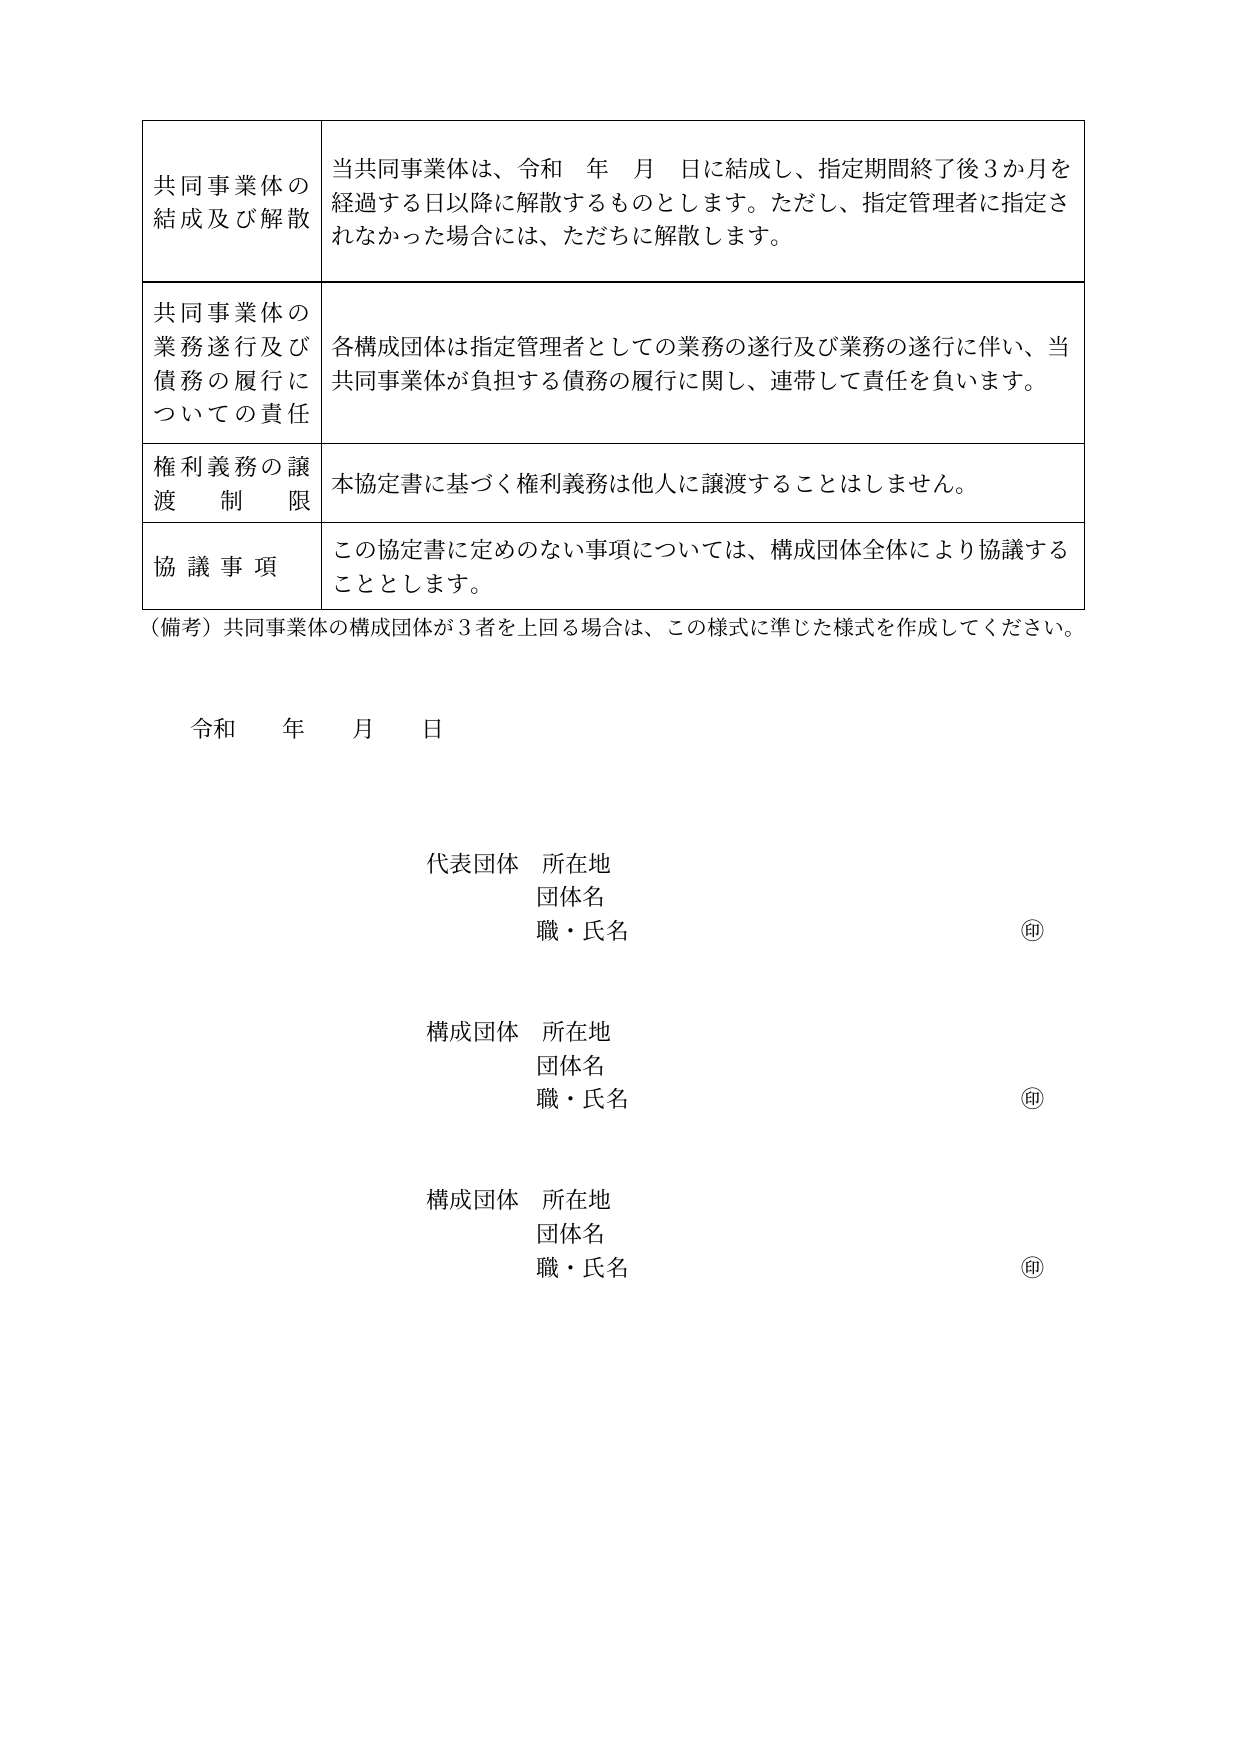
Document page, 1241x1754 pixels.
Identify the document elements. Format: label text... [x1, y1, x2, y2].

table_cell 協議事項 [143, 523, 321, 609]
text 代表団体 所在地 [193, 846, 1122, 879]
text 団体名 [190, 1216, 1122, 1249]
table_header 当共同事業体は、令和 年 月 日に結成し、指定期間終了後３か月を経過する日以降に解散するものとします。ただし、指定管理者に指定されなかった場合には、ただちに解散します。 [322, 121, 1084, 281]
text 構成団体 所在地 [193, 1182, 1122, 1216]
text 職・氏名 ㊞ [190, 1081, 1122, 1115]
table_cell 共同事業体の業務遂行及び債務の履行についての責任 [143, 283, 321, 443]
text （備考）共同事業体の構成団体が３者を上回る場合は、この様式に準じた様式を作成してください。 [118, 610, 1122, 644]
text 職・氏名 ㊞ [190, 1249, 1122, 1283]
table_header 共同事業体の結成及び解散 [143, 121, 321, 281]
table_cell 各構成団体は指定管理者としての業務の遂行及び業務の遂行に伴い、当共同事業体が負担する債務の履行に関し、連帯して責任を負います。 [322, 283, 1084, 443]
text 団体名 [190, 879, 1122, 913]
text 職・氏名 ㊞ [190, 913, 1122, 946]
table_cell この協定書に定めのない事項については、構成団体全体により協議することとします。 [322, 523, 1084, 609]
table_cell 権利義務の譲渡制限 [143, 444, 321, 522]
text 構成団体 所在地 [193, 1014, 1122, 1047]
text 団体名 [190, 1047, 1122, 1081]
text 令和 年 月 日 [190, 711, 1122, 744]
table_cell 本協定書に基づく権利義務は他人に譲渡することはしません。 [322, 444, 1084, 522]
